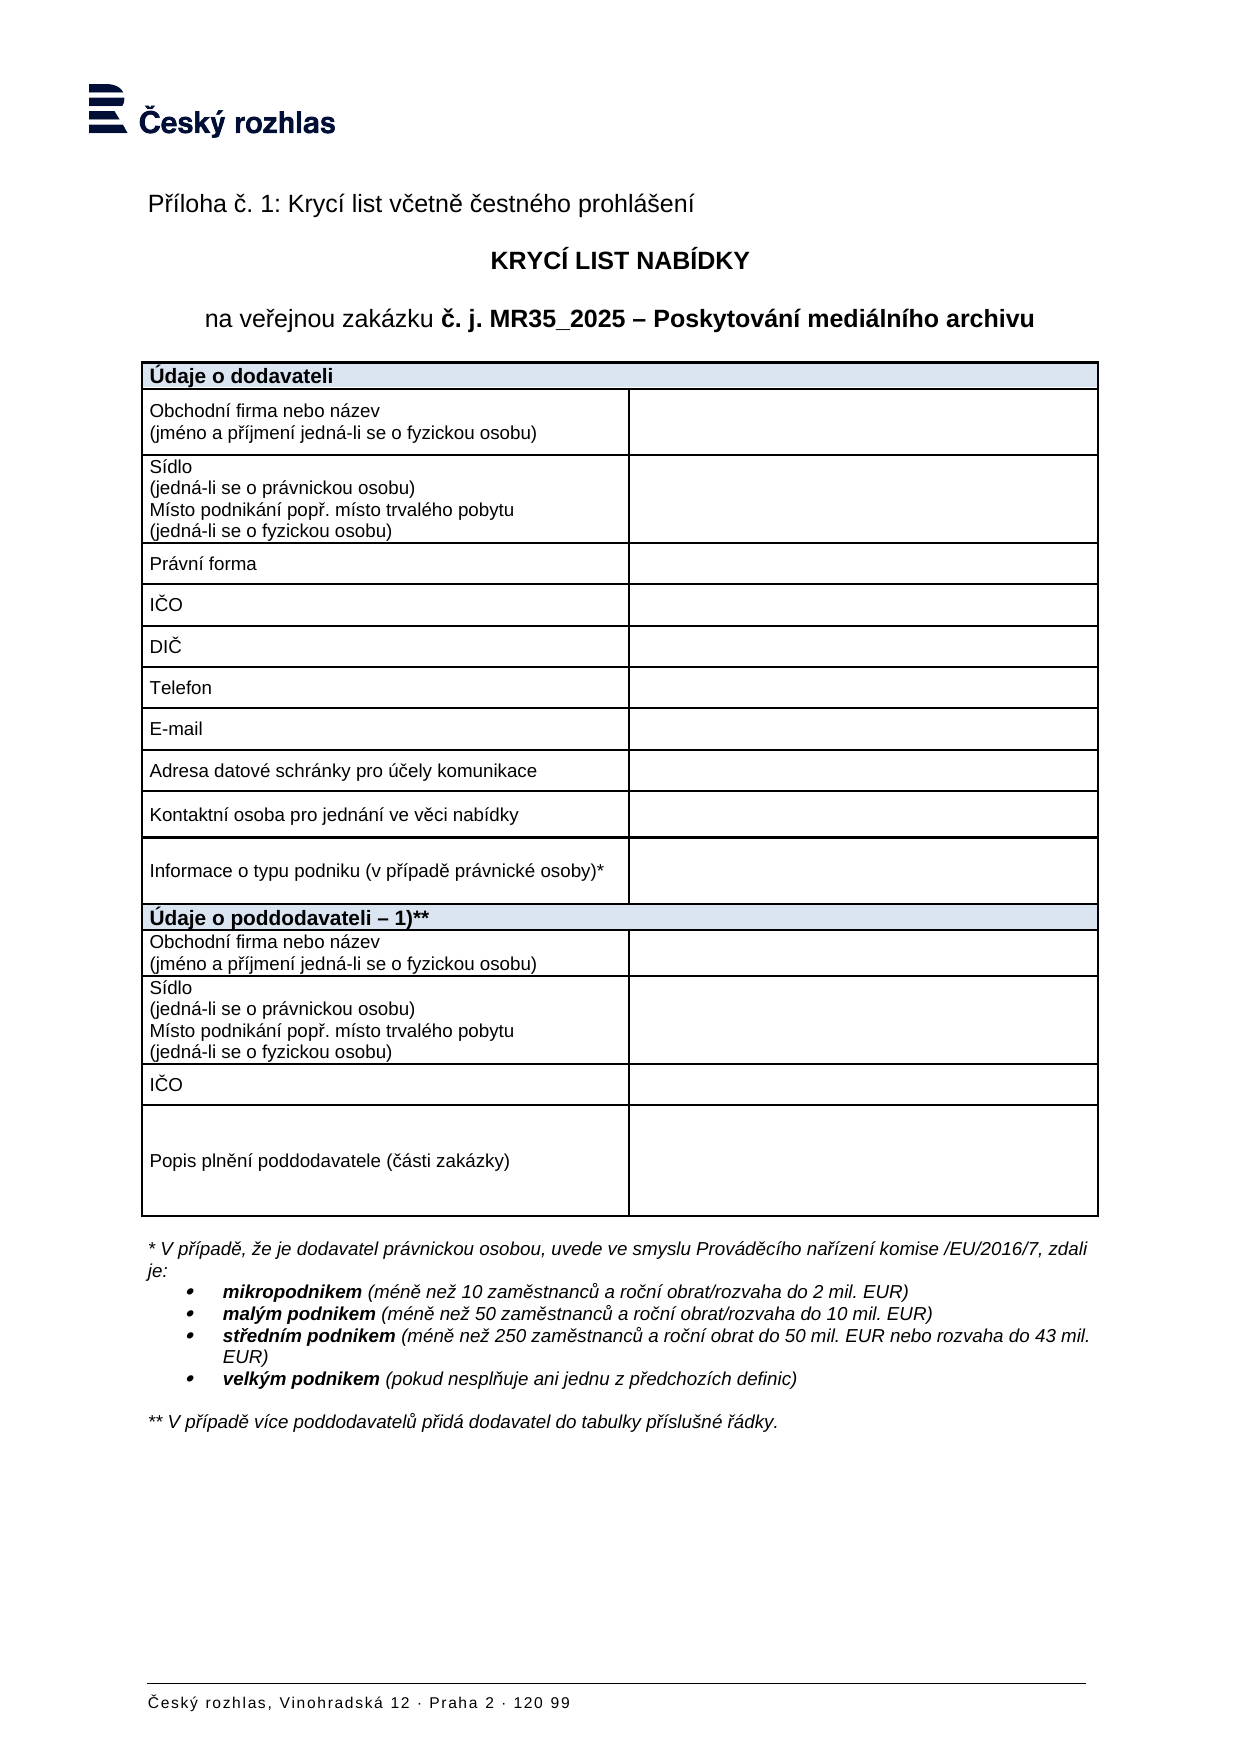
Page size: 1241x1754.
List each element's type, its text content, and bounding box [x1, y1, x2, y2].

table_cell [630, 1065, 1097, 1104]
table_cell Popis plnění poddodavatele (části zakázky) [143, 1106, 628, 1214]
list mikropodnikem (méně než 10 zaměstnanců a roční obrat/rozvaha do 2 mil. EUR) [185, 1281, 1092, 1303]
table_cell Adresa datové schránky pro účely komunikace [143, 751, 628, 790]
text KRYCÍ LIST NABÍDKY [148, 246, 1092, 275]
table_cell [630, 839, 1097, 903]
table_cell [630, 709, 1097, 749]
table_cell IČO [143, 1065, 628, 1104]
table_cell [630, 456, 1097, 542]
table_cell Telefon [143, 668, 628, 707]
table_cell Obchodní firma nebo název (jméno a příjmení jedná-li se o fyzickou osobu) [143, 390, 628, 453]
table_cell Údaje o poddodavateli – 1)** [143, 905, 1097, 929]
table_cell E-mail [143, 709, 628, 749]
table_cell Sídlo (jedná-li se o právnickou osobu) Místo podnikání popř. místo trvalého pobytu (jedná-li se o fyzickou osobu) [143, 977, 628, 1063]
table_cell [630, 792, 1097, 836]
picture [89, 84, 335, 138]
list velkým podnikem (pokud nesplňuje ani jednu z předchozích definic) [185, 1368, 1092, 1389]
table_cell [630, 668, 1097, 707]
table_header Údaje o dodavateli [143, 364, 1097, 387]
table_cell Právní forma [143, 544, 628, 583]
text na veřejnou zakázku č. j. MR35_2025 – Poskytování mediálního archivu [148, 304, 1092, 333]
text * V případě, že je dodavatel právnickou osobou, uvede ve smyslu Prováděcího nařízení komise /EU/2016/7, zdali je: [148, 1238, 1092, 1281]
table_cell Kontaktní osoba pro jednání ve věci nabídky [143, 792, 628, 836]
text ** V případě více poddodavatelů přidá dodavatel do tabulky příslušné řádky. [148, 1411, 1092, 1433]
table_cell [630, 1106, 1097, 1214]
table_cell Informace o typu podniku (v případě právnické osoby)* [143, 839, 628, 903]
table_cell Sídlo (jedná-li se o právnickou osobu) Místo podnikání popř. místo trvalého pobytu (jedná-li se o fyzickou osobu) [143, 456, 628, 542]
table_cell [630, 931, 1097, 974]
table_cell [630, 585, 1097, 624]
text Příloha č. 1: Krycí list včetně čestného prohlášení [148, 189, 1092, 218]
list malým podnikem (méně než 50 zaměstnanců a roční obrat/rozvaha do 10 mil. EUR) [185, 1303, 1092, 1324]
table_cell DIČ [143, 627, 628, 666]
table_cell [630, 627, 1097, 666]
table_cell Obchodní firma nebo název (jméno a příjmení jedná-li se o fyzickou osobu) [143, 931, 628, 974]
table_cell [630, 390, 1097, 453]
table_cell IČO [143, 585, 628, 624]
table_cell [630, 977, 1097, 1063]
table_cell [630, 544, 1097, 583]
list středním podnikem (méně než 250 zaměstnanců a roční obrat do 50 mil. EUR nebo rozvaha do 43 mil. EUR) [185, 1324, 1092, 1368]
table_cell [630, 751, 1097, 790]
